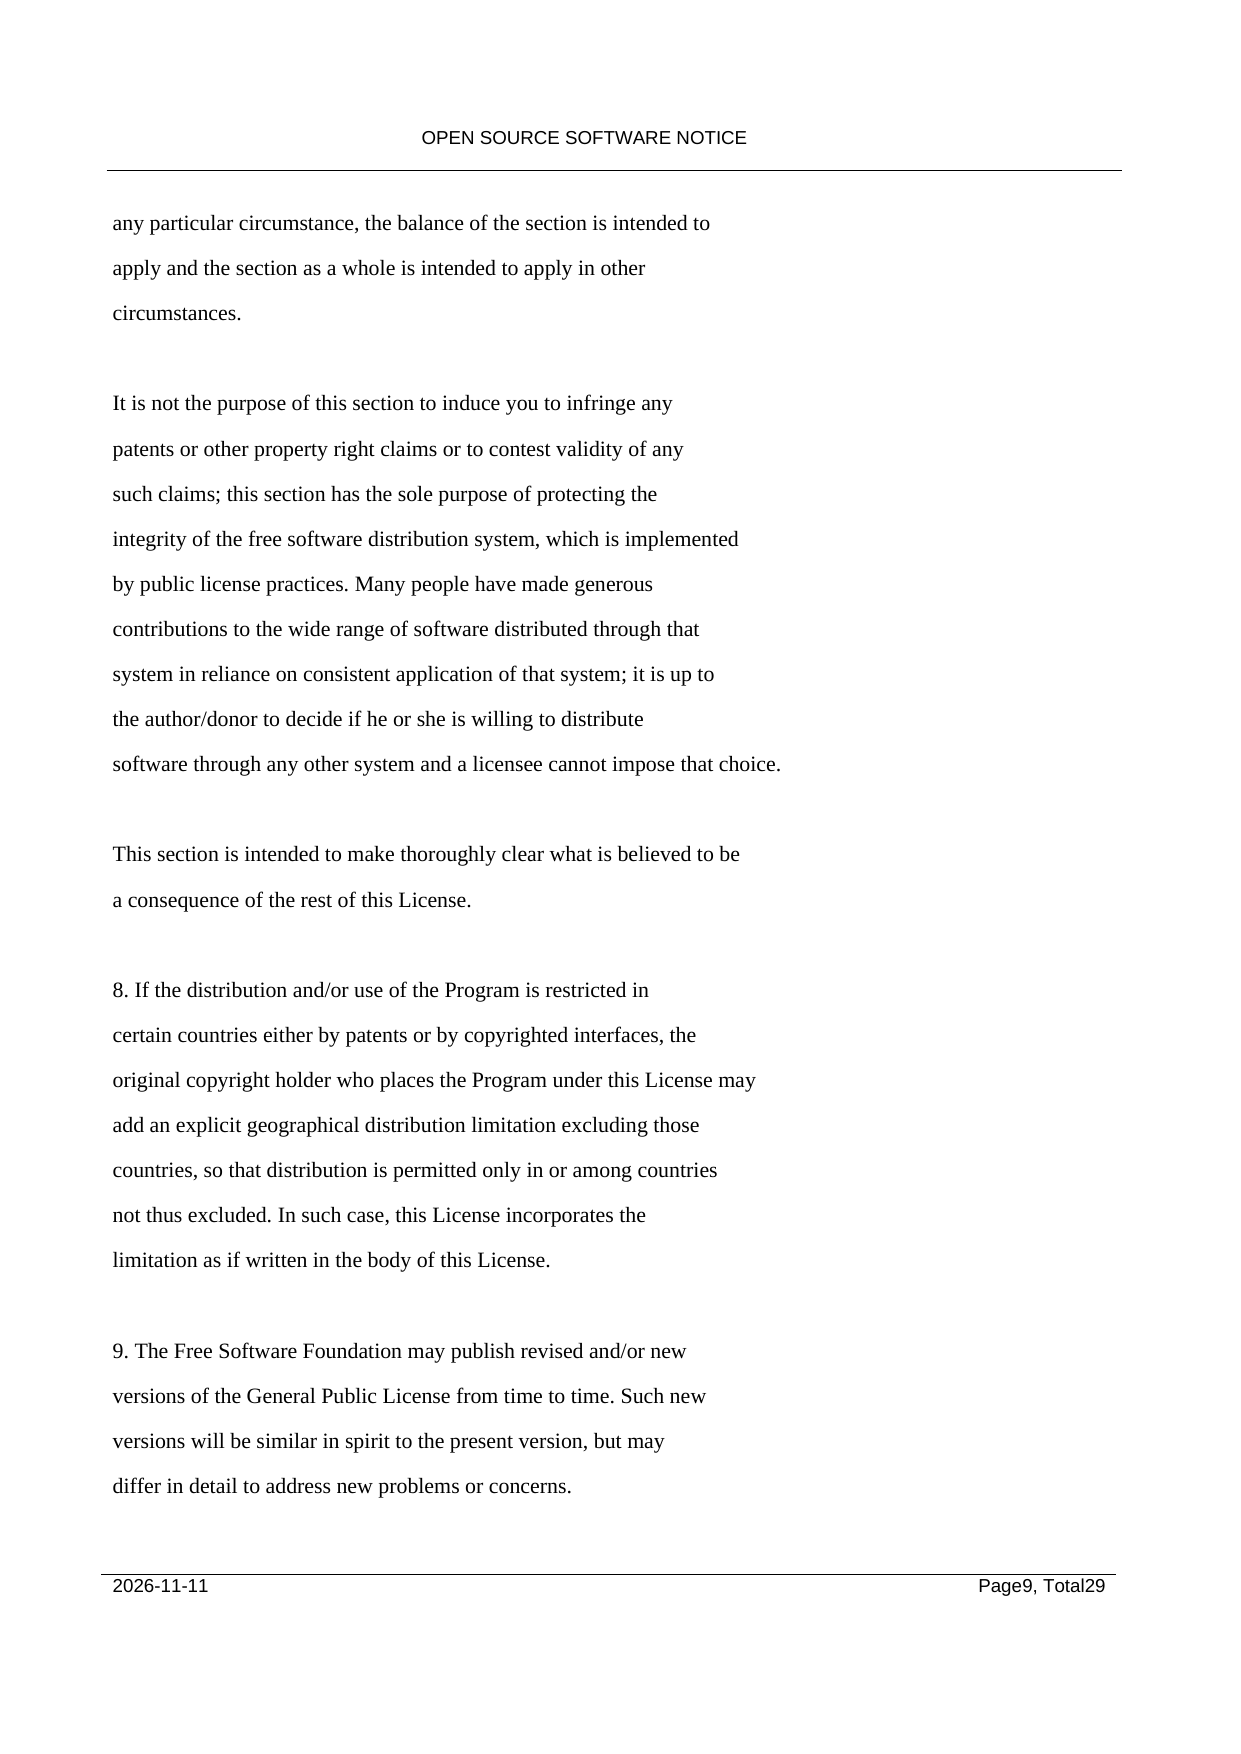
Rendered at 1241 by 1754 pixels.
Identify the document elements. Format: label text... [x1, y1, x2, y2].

text such claims; this section has the sole purpose of protecting the [112, 477, 1128, 509]
text patents or other property right claims or to contest validity of any [112, 432, 1128, 464]
text contributions to the wide range of software distributed through that [112, 612, 1128, 645]
text 8. If the distribution and/or use of the Program is restricted in [112, 973, 1128, 1006]
text It is not the purpose of this section to induce you to infringe any [112, 387, 1128, 419]
text original copyright holder who places the Program under this License may [112, 1063, 1128, 1096]
text countries, so that distribution is permitted only in or among countries [112, 1153, 1128, 1186]
text the author/donor to decide if he or she is willing to distribute [112, 702, 1128, 735]
text apply and the section as a whole is intended to apply in other [112, 251, 1128, 284]
text software through any other system and a licensee cannot impose that choice. [112, 748, 1128, 780]
text system in reliance on consistent application of that system; it is up to [112, 657, 1128, 690]
text certain countries either by patents or by copyrighted interfaces, the [112, 1018, 1128, 1051]
text versions will be similar in spirit to the present version, but may [112, 1424, 1128, 1457]
text limitation as if written in the body of this License. [112, 1244, 1128, 1276]
text add an explicit geographical distribution limitation excluding those [112, 1108, 1128, 1141]
text differ in detail to address new problems or concerns. [112, 1469, 1128, 1502]
text by public license practices. Many people have made generous [112, 567, 1128, 600]
text a consequence of the rest of this License. [112, 883, 1128, 915]
text 9. The Free Software Foundation may publish revised and/or new [112, 1334, 1128, 1366]
text circumstances. [112, 297, 1128, 329]
text not thus excluded. In such case, this License incorporates the [112, 1199, 1128, 1231]
text integrity of the free software distribution system, which is implemented [112, 522, 1128, 554]
text This section is intended to make thoroughly clear what is believed to be [112, 838, 1128, 870]
text any particular circumstance, the balance of the section is intended to [112, 206, 1128, 239]
text versions of the General Public License from time to time. Such new [112, 1379, 1128, 1412]
